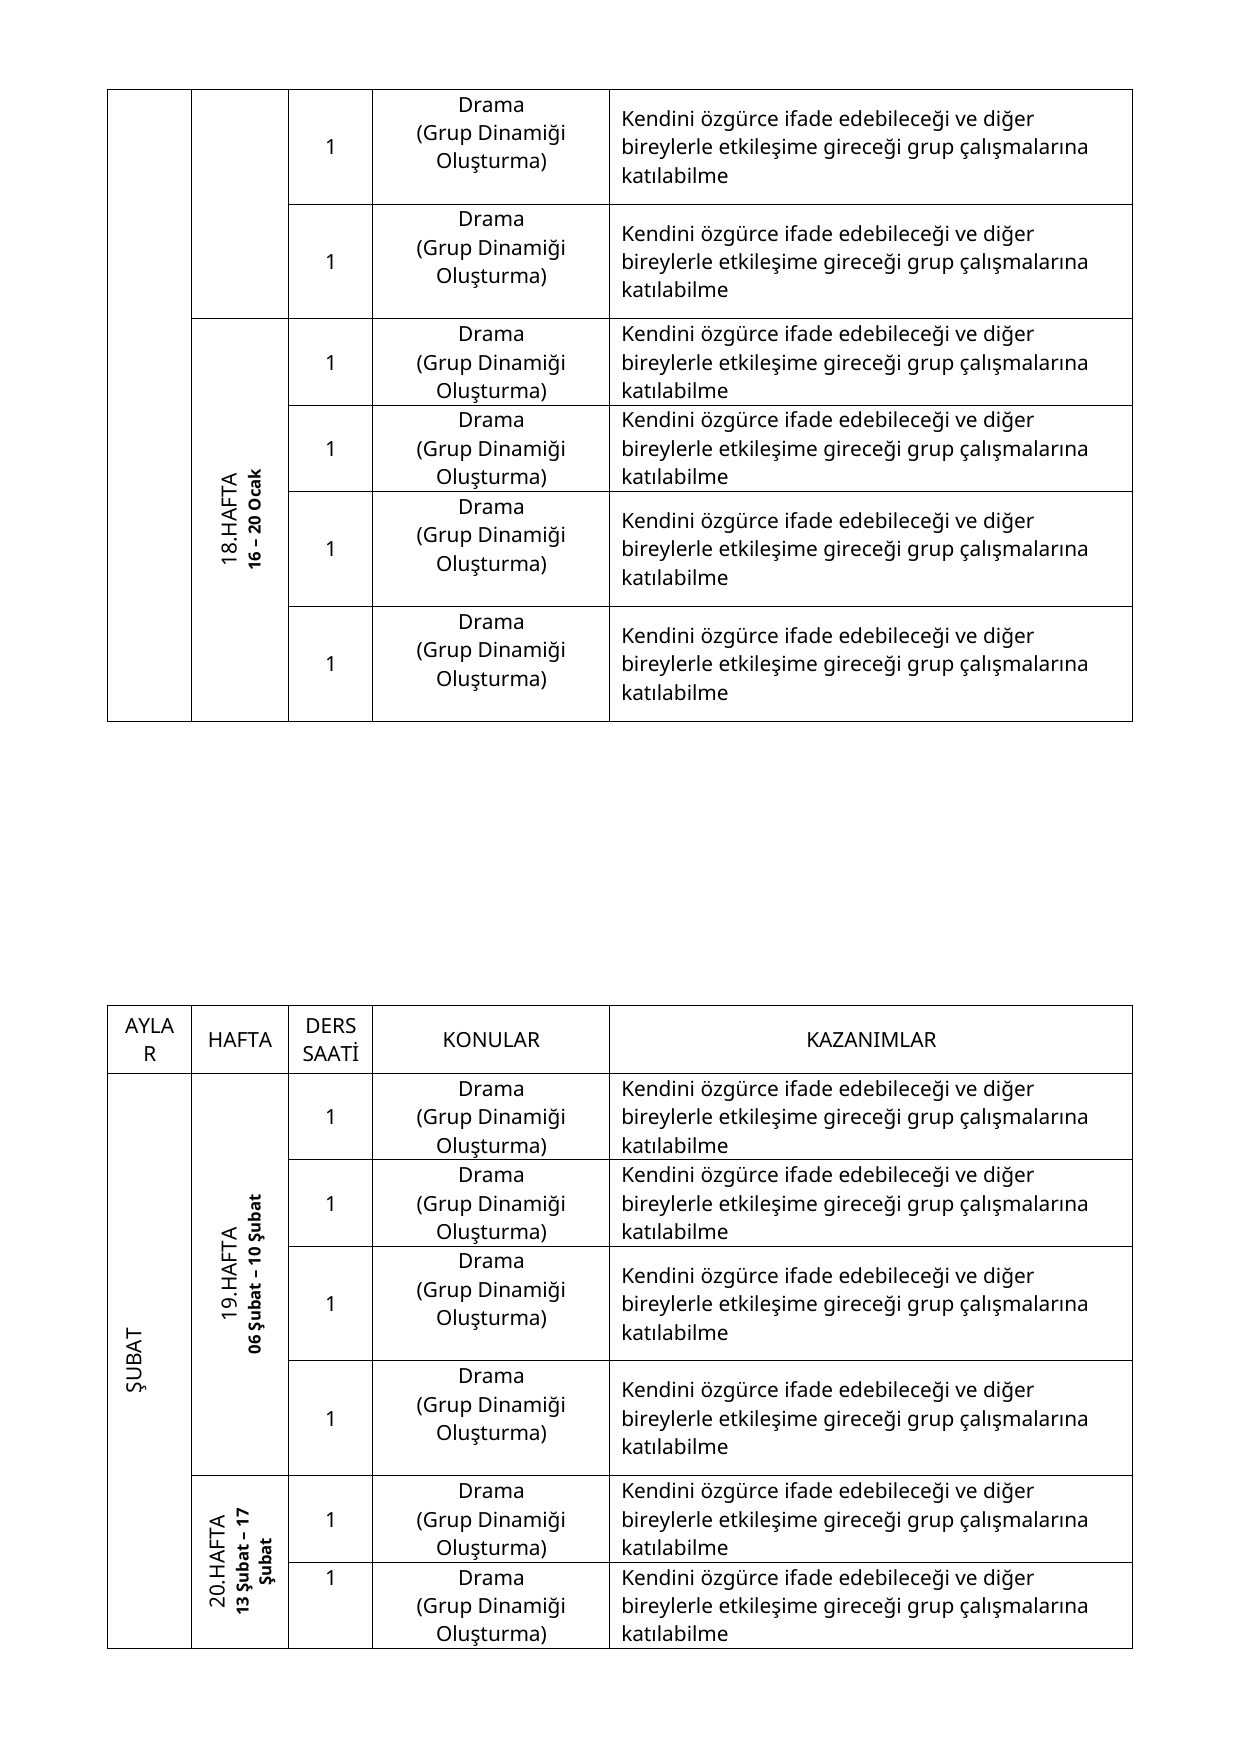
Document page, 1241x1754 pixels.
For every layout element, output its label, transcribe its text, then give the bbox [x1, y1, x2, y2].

table_cell Drama (Grup Dinamiği Oluşturma) [373, 319, 609, 404]
table_cell ŞUBAT [108, 1074, 191, 1648]
table_cell Kendini özgürce ifade edebileceği ve diğer bireylerle etkileşime gireceği grup çalışmalarına katılabilme [610, 607, 1132, 721]
table_cell 1 [289, 1361, 372, 1475]
table_cell Drama (Grup Dinamiği Oluşturma) [373, 1361, 609, 1475]
table_cell Drama (Grup Dinamiği Oluşturma) [373, 205, 609, 318]
table_cell 1 [289, 1160, 372, 1246]
table_header DERS SAATİ [289, 1006, 372, 1073]
table_cell 1 [289, 1563, 372, 1648]
table_cell 1 [289, 1247, 372, 1360]
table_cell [610, 1476, 1132, 1562]
table_cell 20.HAFTA 13 Şubat – 17 Şubat [192, 1476, 288, 1648]
table_cell Kendini özgürce ifade edebileceği ve diğer bireylerle etkileşime gireceği grup çalışmalarına katılabilme [610, 90, 1132, 203]
table_cell Kendini özgürce ifade edebileceği ve diğer bireylerle etkileşime gireceği grup çalışmalarına katılabilme [610, 1074, 1132, 1159]
table_header KAZANIMLAR [610, 1006, 1132, 1073]
table_cell Kendini özgürce ifade edebileceği ve diğer bireylerle etkileşime gireceği grup çalışmalarına katılabilme [610, 1361, 1132, 1475]
table_cell 1 [289, 492, 372, 606]
table_cell 1 [289, 406, 372, 491]
table_cell 1 [289, 319, 372, 404]
table_cell Drama (Grup Dinamiği Oluşturma) [373, 90, 609, 203]
table_cell 1 [289, 607, 372, 721]
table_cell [373, 1563, 609, 1648]
table_cell 19.HAFTA 06 Şubat – 10 Şubat [192, 1074, 288, 1475]
table_cell Drama (Grup Dinamiği Oluşturma) [373, 1247, 609, 1360]
table_cell Drama (Grup Dinamiği Oluşturma) [373, 607, 609, 721]
table_cell 18.HAFTA 16 – 20 Ocak [192, 319, 288, 721]
table_cell Kendini özgürce ifade edebileceği ve diğer bireylerle etkileşime gireceği grup çalışmalarına katılabilme [610, 1160, 1132, 1246]
table_cell 1 [289, 1074, 372, 1159]
table_header AYLAR [108, 1006, 191, 1073]
table_cell Drama (Grup Dinamiği Oluşturma) [373, 492, 609, 606]
table_header HAFTA [192, 1006, 288, 1073]
table_cell Kendini özgürce ifade edebileceği ve diğer bireylerle etkileşime gireceği grup çalışmalarına katılabilme [610, 319, 1132, 404]
table_cell Kendini özgürce ifade edebileceği ve diğer bireylerle etkileşime gireceği grup çalışmalarına katılabilme [610, 406, 1132, 491]
table_cell Drama (Grup Dinamiği Oluşturma) [373, 1160, 609, 1246]
table_cell Kendini özgürce ifade edebileceği ve diğer bireylerle etkileşime gireceği grup çalışmalarına katılabilme [610, 205, 1132, 318]
table_cell Drama (Grup Dinamiği Oluşturma) [373, 1476, 609, 1562]
table_cell Kendini özgürce ifade edebileceği ve diğer bireylerle etkileşime gireceği grup çalışmalarına katılabilme [610, 1247, 1132, 1360]
table_header KONULAR [373, 1006, 609, 1073]
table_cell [610, 1563, 1132, 1648]
table_cell 1 [289, 1476, 372, 1562]
table_cell 1 [289, 205, 372, 318]
table_cell 1 [289, 90, 372, 203]
table_cell Kendini özgürce ifade edebileceği ve diğer bireylerle etkileşime gireceği grup çalışmalarına katılabilme [610, 492, 1132, 606]
table_cell Drama (Grup Dinamiği Oluşturma) [373, 406, 609, 491]
table_cell Drama (Grup Dinamiği Oluşturma) [373, 1074, 609, 1159]
